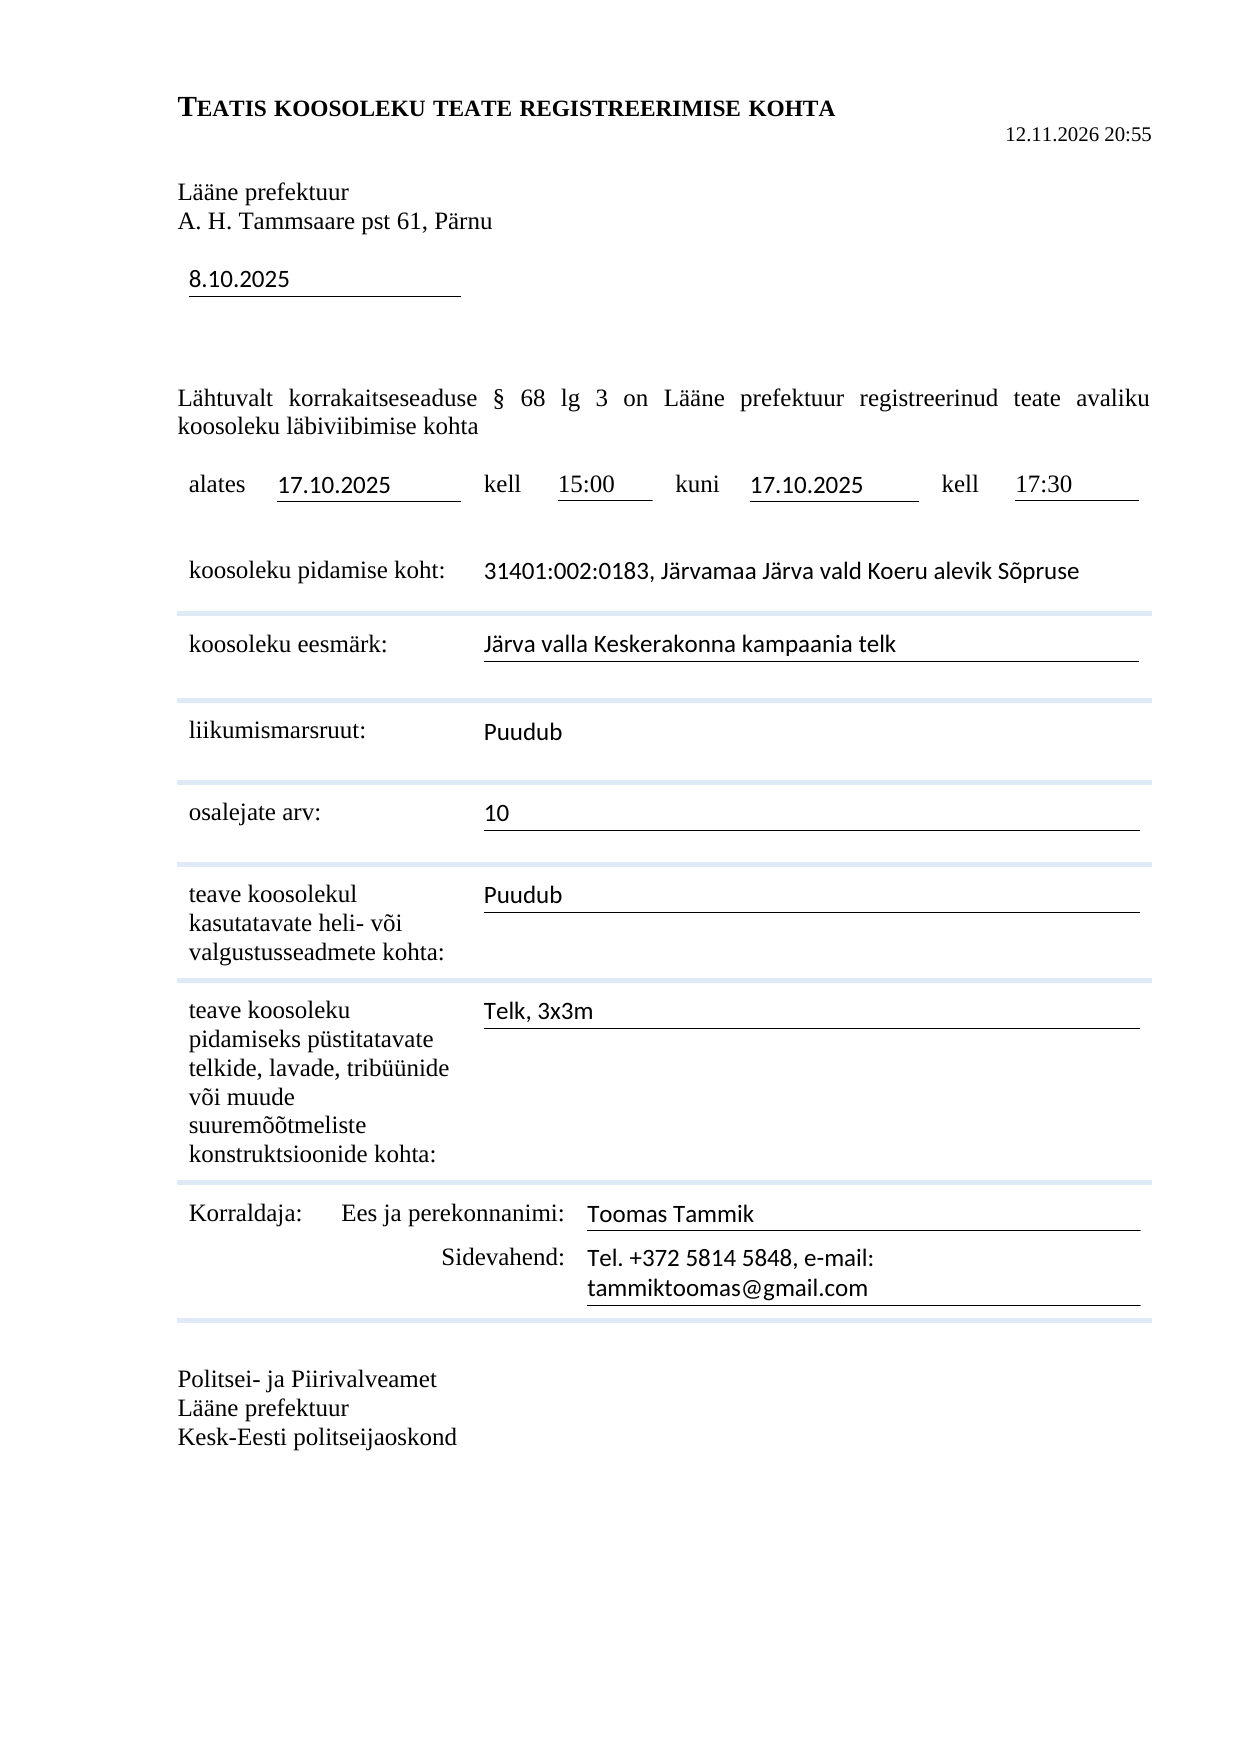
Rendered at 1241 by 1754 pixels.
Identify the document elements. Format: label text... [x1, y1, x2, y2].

text Lääne prefektuur [177, 177, 1152, 206]
text A. H. Tammsaare pst 61, Pärnu [177, 206, 1152, 235]
table_cell Tel. [576, 1241, 1152, 1306]
text Lähtuvalt korrakaitseseaduse § 68 lg 3 on Lääne prefektuur registreerinud teate avaliku koosoleku läbiviibimise kohta [177, 383, 1152, 440]
table_header liikumismarsruut: [177, 716, 472, 768]
table_header teave koosolekul kasutatavate heli- või valgustusseadmete kohta: [177, 879, 472, 966]
table_header Korraldaja: [177, 1198, 314, 1306]
table_header kell [473, 469, 546, 555]
table_cell Sidevahend: [315, 1241, 576, 1306]
table_header [576, 1198, 1152, 1241]
text Lääne prefektuur [177, 1393, 1152, 1422]
table_header kuni [664, 469, 738, 555]
table_header teave koosoleku pidamiseks püstitatavate telkide, lavade, tribüünide või muude suuremõõtmeliste konstruktsioonide kohta: [177, 995, 472, 1168]
table_header koosoleku eesmärk: [177, 629, 472, 686]
text Kesk-Eesti politseijaoskond [177, 1422, 1152, 1451]
table_header osalejate arv: [177, 798, 472, 849]
table_header Puudub [473, 879, 1152, 966]
table_header 15:00 [546, 469, 664, 555]
table_header Ees ja perekonnanimi: [315, 1198, 576, 1241]
table_cell koosoleku pidamise koht: [177, 555, 472, 599]
table_header 17:30 [1004, 469, 1150, 555]
table_header alates [177, 469, 266, 555]
table_header kell [930, 469, 1004, 555]
